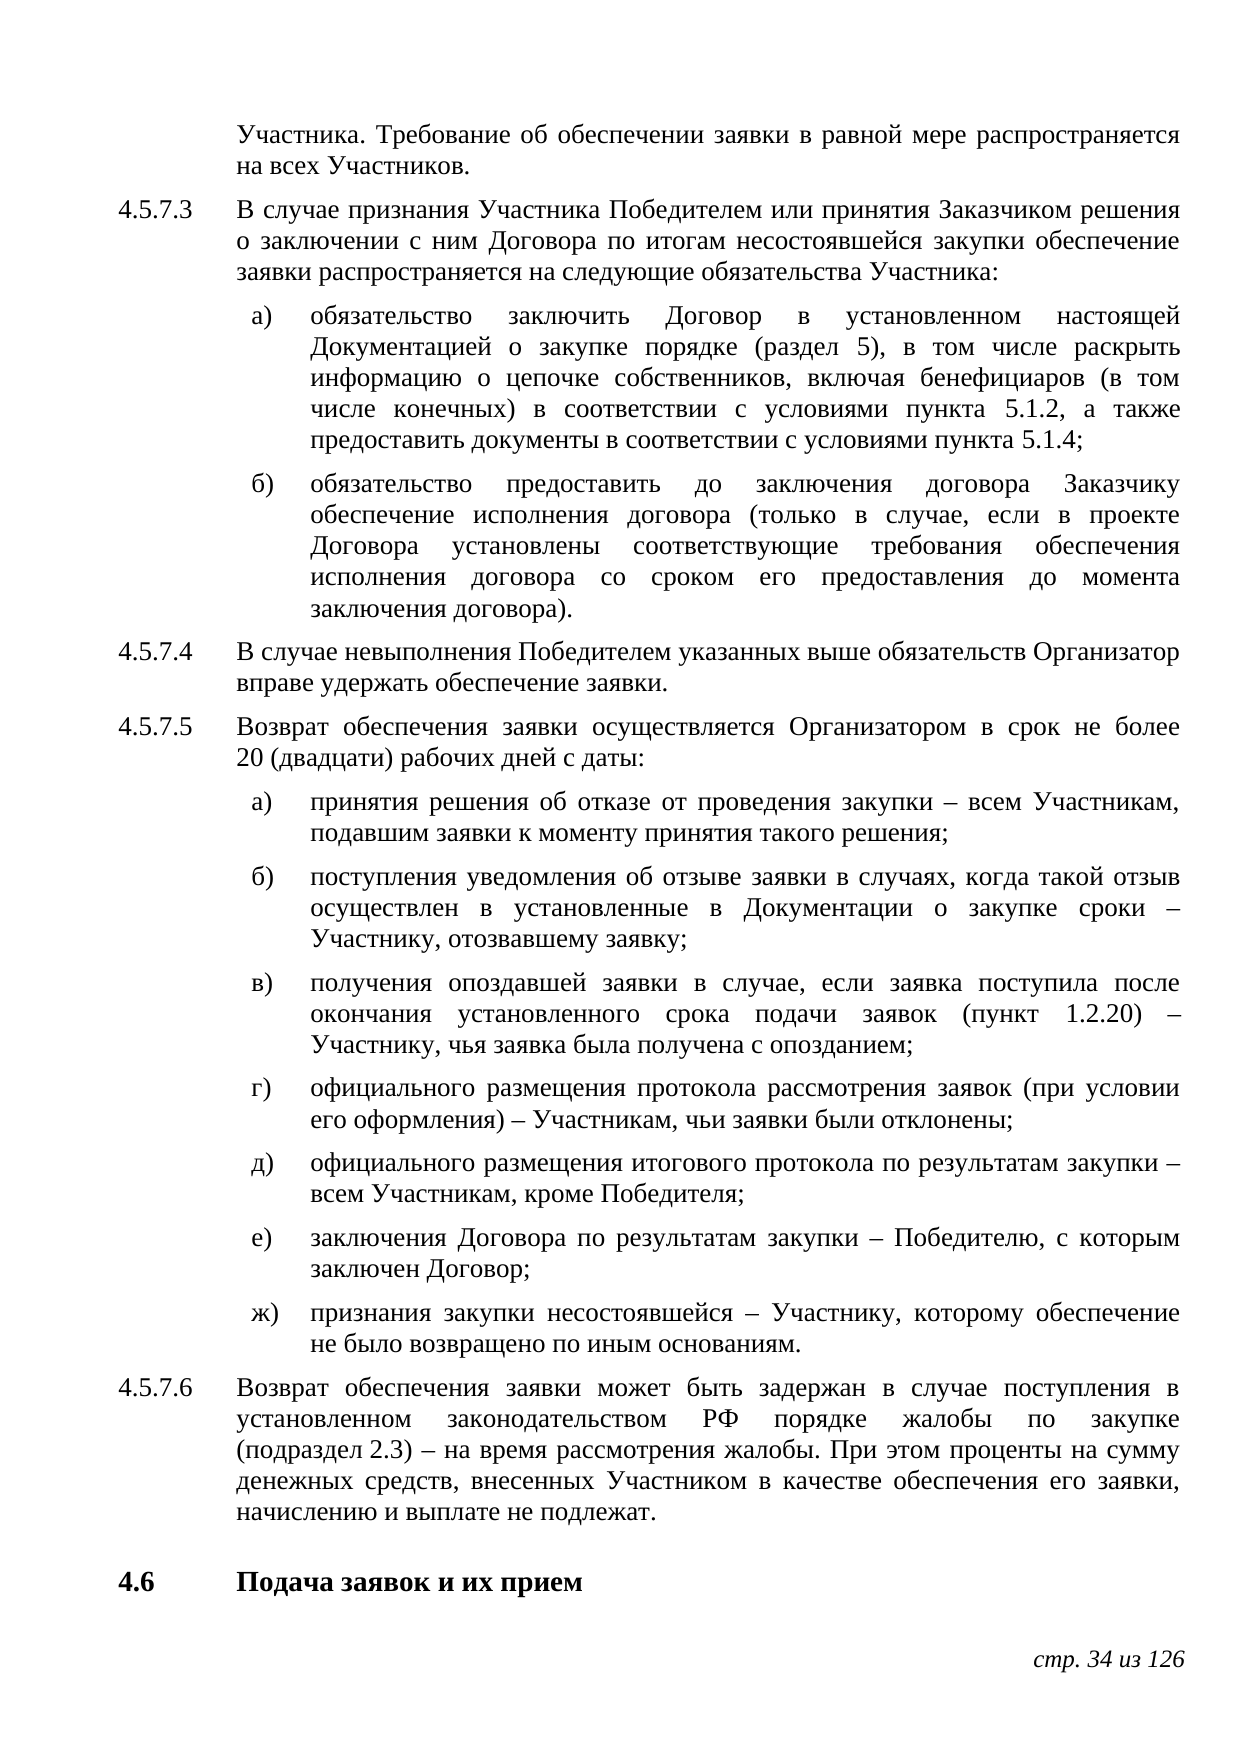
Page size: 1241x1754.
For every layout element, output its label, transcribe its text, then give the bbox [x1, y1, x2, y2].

text В случае невыполнения Победителем указанных выше обязательств Организатор вправе удержать обеспечение заявки. [118, 635, 1181, 698]
text обязательство предоставить до заключения договора Заказчику обеспечение исполнения договора (только в случае, если в проекте Договора установлены соответствующие требования обеспечения исполнения договора со сроком его предоставления до момента заключения договора). [251, 467, 1181, 623]
text заключения Договора по результатам закупки – Победителю, с которым заключен Договор; [251, 1221, 1181, 1283]
text Возврат обеспечения заявки осуществляется Организатором в срок не более 20 (двадцати) рабочих дней с даты: [118, 710, 1181, 772]
text обязательство заключить Договор в установленном настоящей Документацией о закупке порядке (раздел 5), в том числе раскрыть информацию о цепочке собственников, включая бенефициаров (в том числе конечных) в соответствии с условиями пункта 5.1.2, а также предоставить документы в соответствии с условиями пункта 5.1.4; [251, 299, 1181, 454]
text получения опоздавшей заявки в случае, если заявка поступила после окончания установленного срока подачи заявок (пункт 1.2.20) – Участнику, чья заявка была получена с опозданием; [251, 966, 1181, 1059]
text признания закупки несостоявшейся – Участнику, которому обеспечение не было возвращено по иным основаниям. [251, 1296, 1181, 1358]
text официального размещения протокола рассмотрения заявок (при условии его оформления) – Участникам, чьи заявки были отклонены; [251, 1072, 1181, 1134]
text В случае признания Участника Победителем или принятия Заказчиком решения о заключении с ним Договора по итогам несостоявшейся закупки обеспечение заявки распространяется на следующие обязательства Участника: [118, 193, 1181, 286]
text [118, 118, 1181, 180]
subtitle Подача заявок и их прием [118, 1564, 1181, 1597]
text поступления уведомления об отзыве заявки в случаях, когда такой отзыв осуществлен в установленные в Документации о закупке сроки – Участнику, отозвавшему заявку; [251, 860, 1181, 953]
text официального размещения итогового протокола по результатам закупки – всем Участникам, кроме Победителя; [251, 1146, 1181, 1209]
text Возврат обеспечения заявки может быть задержан в случае поступления в установленном законодательством РФ порядке жалобы по закупке (подраздел 2.3) – на время рассмотрения жалобы. При этом проценты на сумму денежных средств, внесенных Участником в качестве обеспечения его заявки, начислению и выплате не подлежат. [118, 1371, 1181, 1526]
text принятия решения об отказе от проведения закупки – всем Участникам, подавшим заявки к моменту принятия такого решения; [251, 785, 1181, 847]
